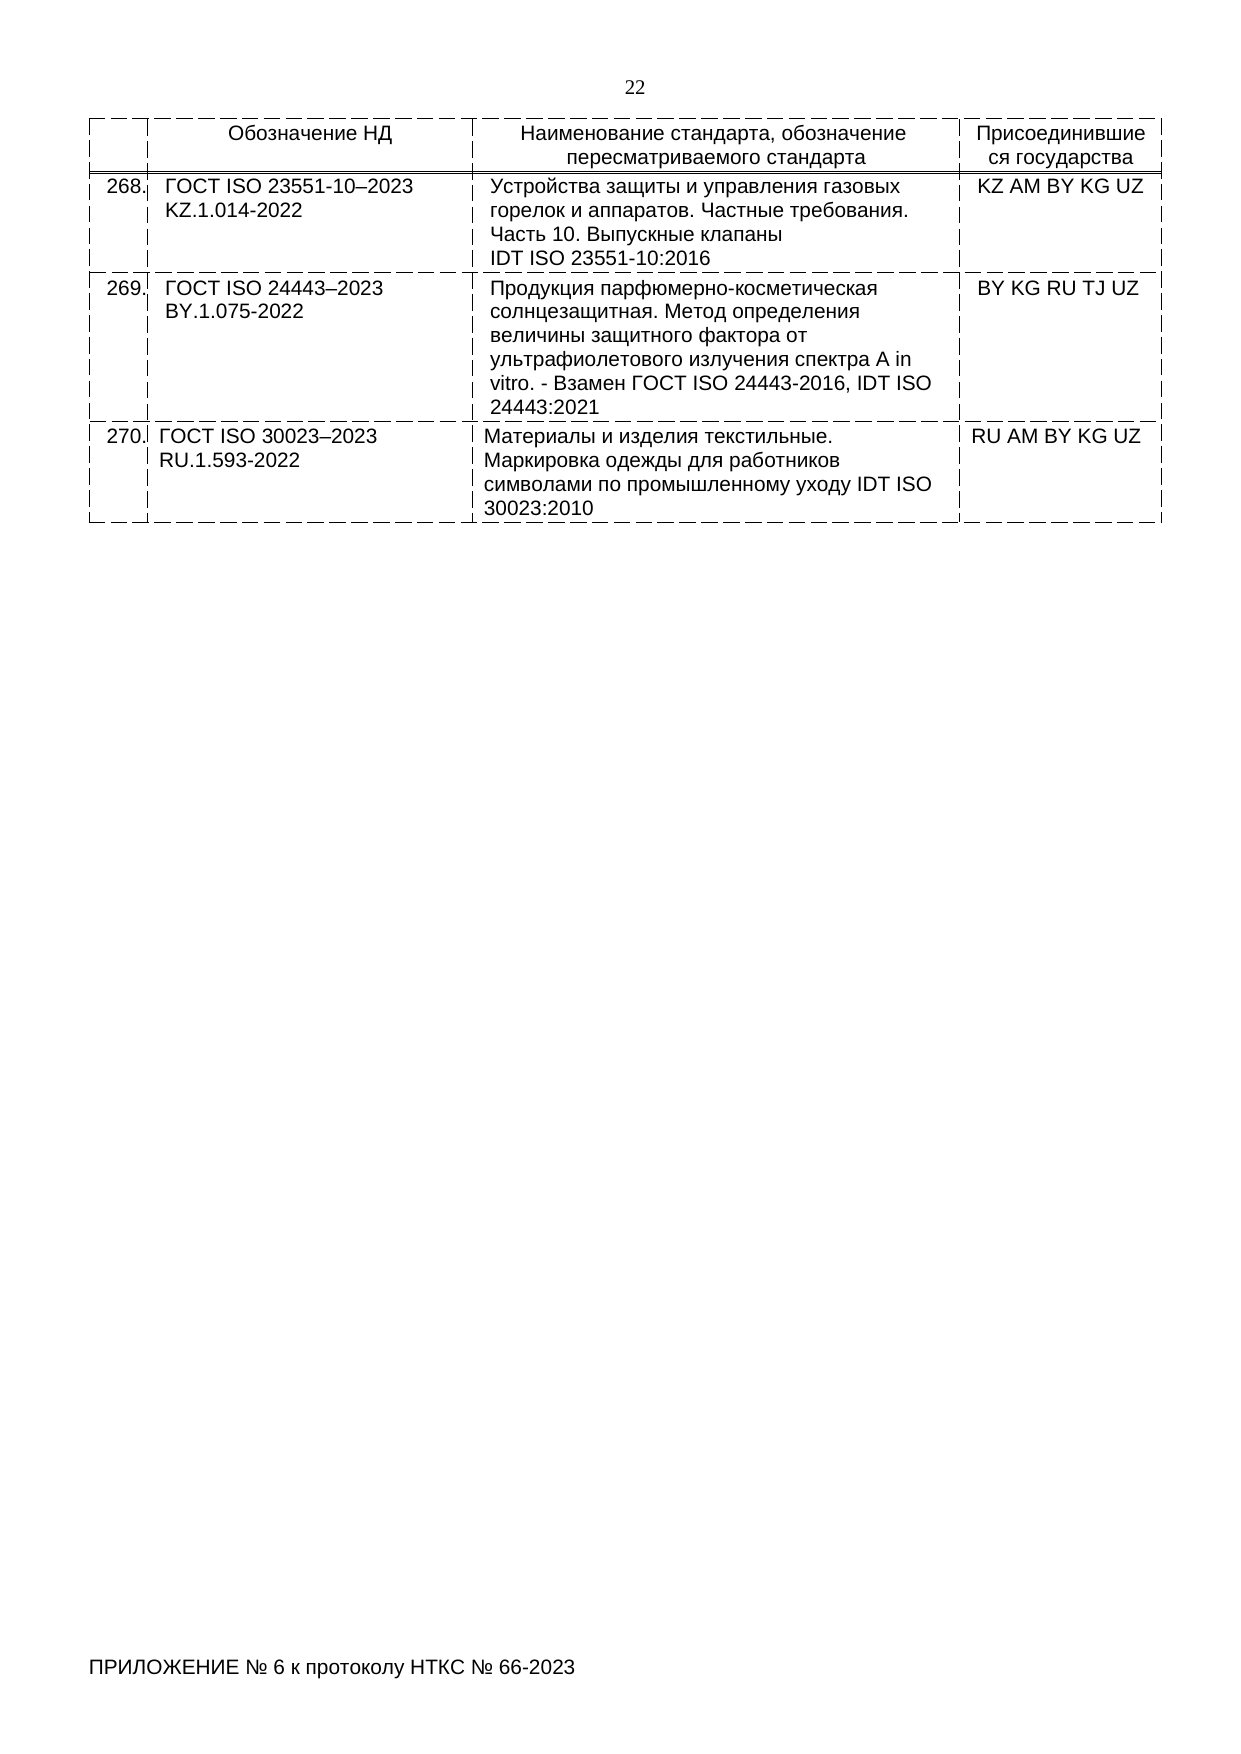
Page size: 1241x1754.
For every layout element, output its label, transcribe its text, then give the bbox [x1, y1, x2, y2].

table_cell ГОСТ ISO 24443–2023 BY.1.075-2022 [148, 272, 472, 421]
table_header Присоединившиеся государства [960, 118, 1162, 171]
table_cell ГОСТ ISO 30023–2023 RU.1.593-2022 [148, 421, 472, 522]
table_cell ГОСТ ISO 23551-10–2023 KZ.1.014-2022 [148, 174, 472, 272]
table_cell KZ AM BY KG UZ [960, 174, 1162, 272]
table_cell Материалы и изделия текстильные. Маркировка одежды для работников символами по промышленному уходу IDT ISO 30023:2010 [473, 421, 960, 522]
table_header Наименование стандарта, обозначение пересматриваемого стандарта [473, 118, 960, 171]
table_cell [89, 174, 148, 272]
table_header [89, 118, 148, 171]
table_cell Продукция парфюмерно-косметическая солнцезащитная. Метод определения величины защитного фактора от ультрафиолетового излучения спектра А in vitro. - Взамен ГОСТ ISO 24443-2016, IDT ISO 24443:2021 [473, 272, 960, 421]
table_cell Устройства защиты и управления газовых горелок и аппаратов. Частные требования. Часть 10. Выпускные клапаны IDT ISO 23551-10:2016 [473, 174, 960, 272]
table_cell [89, 421, 148, 522]
table_cell BY KG RU TJ UZ [960, 272, 1162, 421]
table_cell [89, 272, 148, 421]
table_header Обозначение НД [148, 118, 472, 171]
table_cell RU AM BY KG UZ [960, 421, 1162, 522]
